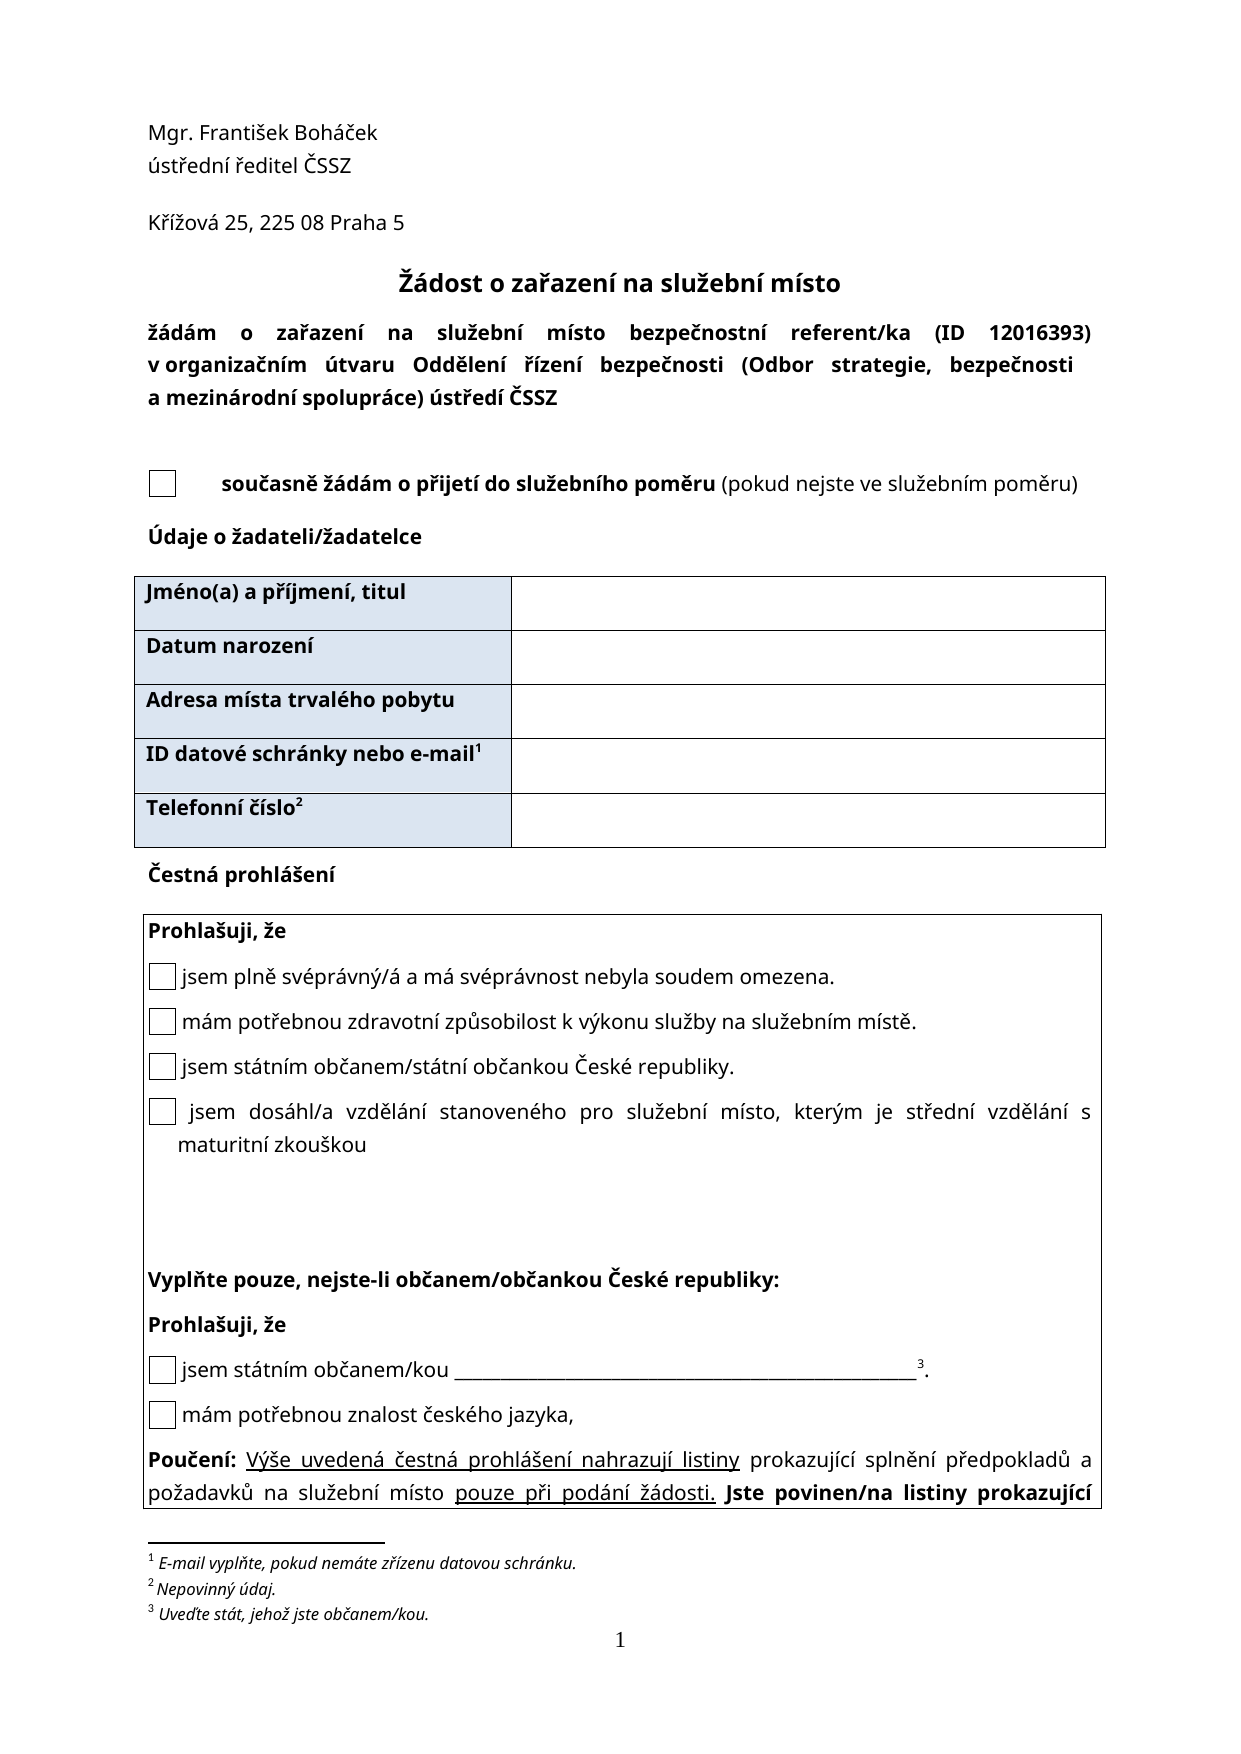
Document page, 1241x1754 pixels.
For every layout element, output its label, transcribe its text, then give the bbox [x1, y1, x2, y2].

text Údaje o žadateli/žadatelce [148, 522, 1092, 551]
text Čestná prohlášení [148, 860, 1092, 888]
text jsem dosáhl/a vzdělání stanoveného pro služební místo, kterým je střední vzdělání s maturitní zkouškou [144, 1094, 1101, 1158]
table_cell [512, 685, 1105, 738]
table_header Jméno(a) a příjmení, titul [135, 577, 511, 630]
table_cell Datum narození [135, 631, 511, 684]
text ústřední ředitel ČSSZ [148, 151, 1092, 179]
table_header [512, 577, 1105, 630]
table_cell [512, 794, 1105, 847]
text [144, 1442, 1101, 1508]
table_cell Telefonní číslo [135, 794, 511, 847]
text Prohlašuji, že [144, 915, 1101, 945]
text jsem státním občanem/státní občankou České republiky. [144, 1049, 1101, 1080]
text Křížová 25, 225 08 Praha 5 [148, 208, 1092, 237]
text současně žádám o přijetí do služebního poměru (pokud nejste ve služebním poměru) [148, 469, 1092, 497]
table_cell ID datové schránky nebo e-mail [135, 739, 511, 792]
text žádám o zařazení na služební místo bezpečnostní referent/ka (ID 12016393) v organizačním útvaru Oddělení řízení bezpečnosti (Odbor strategie, bezpečnosti a mezinárodní spolupráce) ústředí ČSSZ [148, 318, 1092, 444]
text Vyplňte pouze, nejste-li občanem/občankou České republiky: [144, 1262, 1101, 1293]
text Prohlašuji, že [144, 1307, 1101, 1338]
text jsem státním občanem/kou __________________________________________________. [144, 1352, 1101, 1384]
text Žádost o zařazení na služební místo [148, 266, 1092, 300]
text Mgr. František Boháček [148, 118, 1092, 147]
text mám potřebnou zdravotní způsobilost k výkonu služby na služebním místě. [144, 1004, 1101, 1035]
table_cell [512, 631, 1105, 684]
table_cell [512, 739, 1105, 792]
table_cell Adresa místa trvalého pobytu [135, 685, 511, 738]
text mám potřebnou znalost českého jazyka, [144, 1397, 1101, 1429]
text jsem plně svéprávný/á a má svéprávnost nebyla soudem omezena. [144, 959, 1101, 990]
